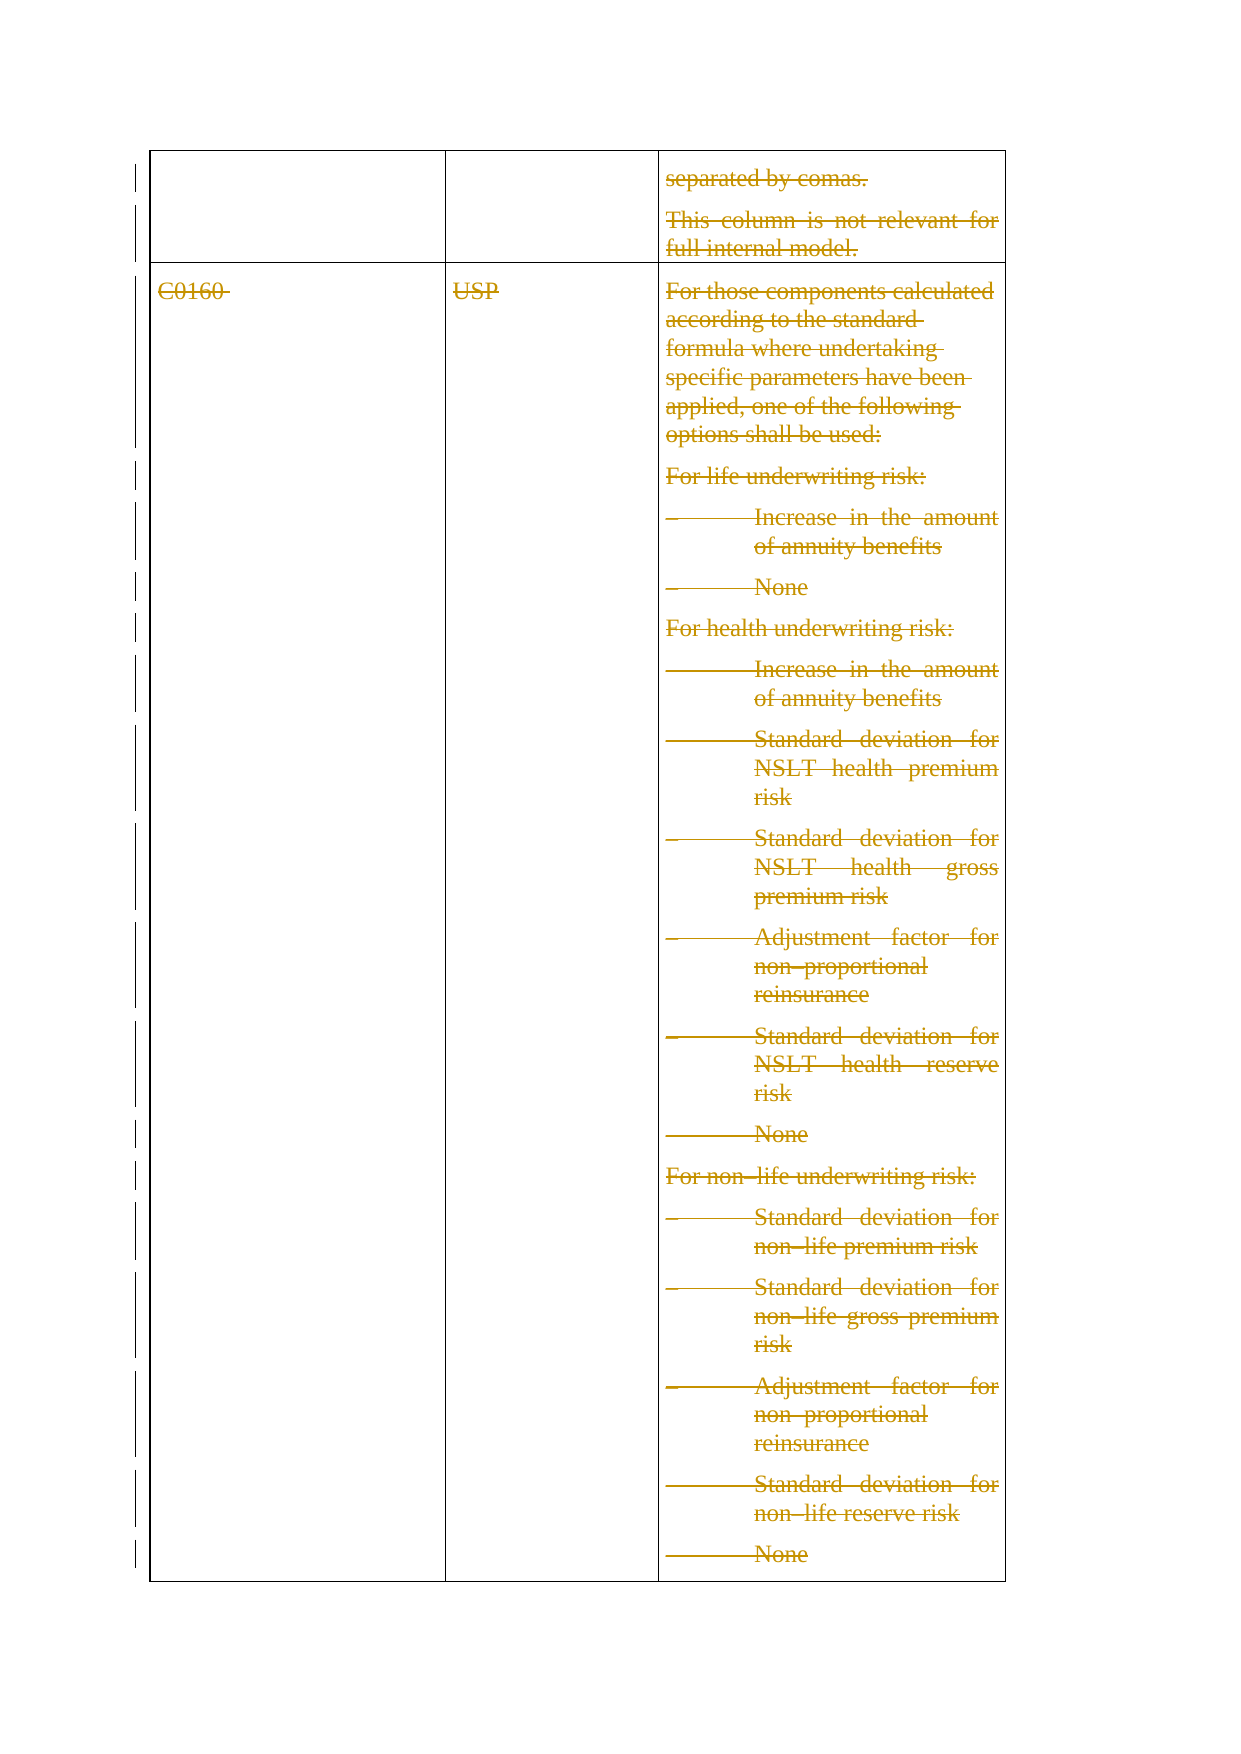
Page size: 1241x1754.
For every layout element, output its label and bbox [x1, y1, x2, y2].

table_cell [659, 151, 1005, 262]
table_cell [659, 263, 1005, 1581]
table_cell [446, 263, 658, 1581]
table_cell [151, 263, 445, 1581]
table_cell [446, 151, 658, 262]
table_cell [151, 151, 445, 262]
